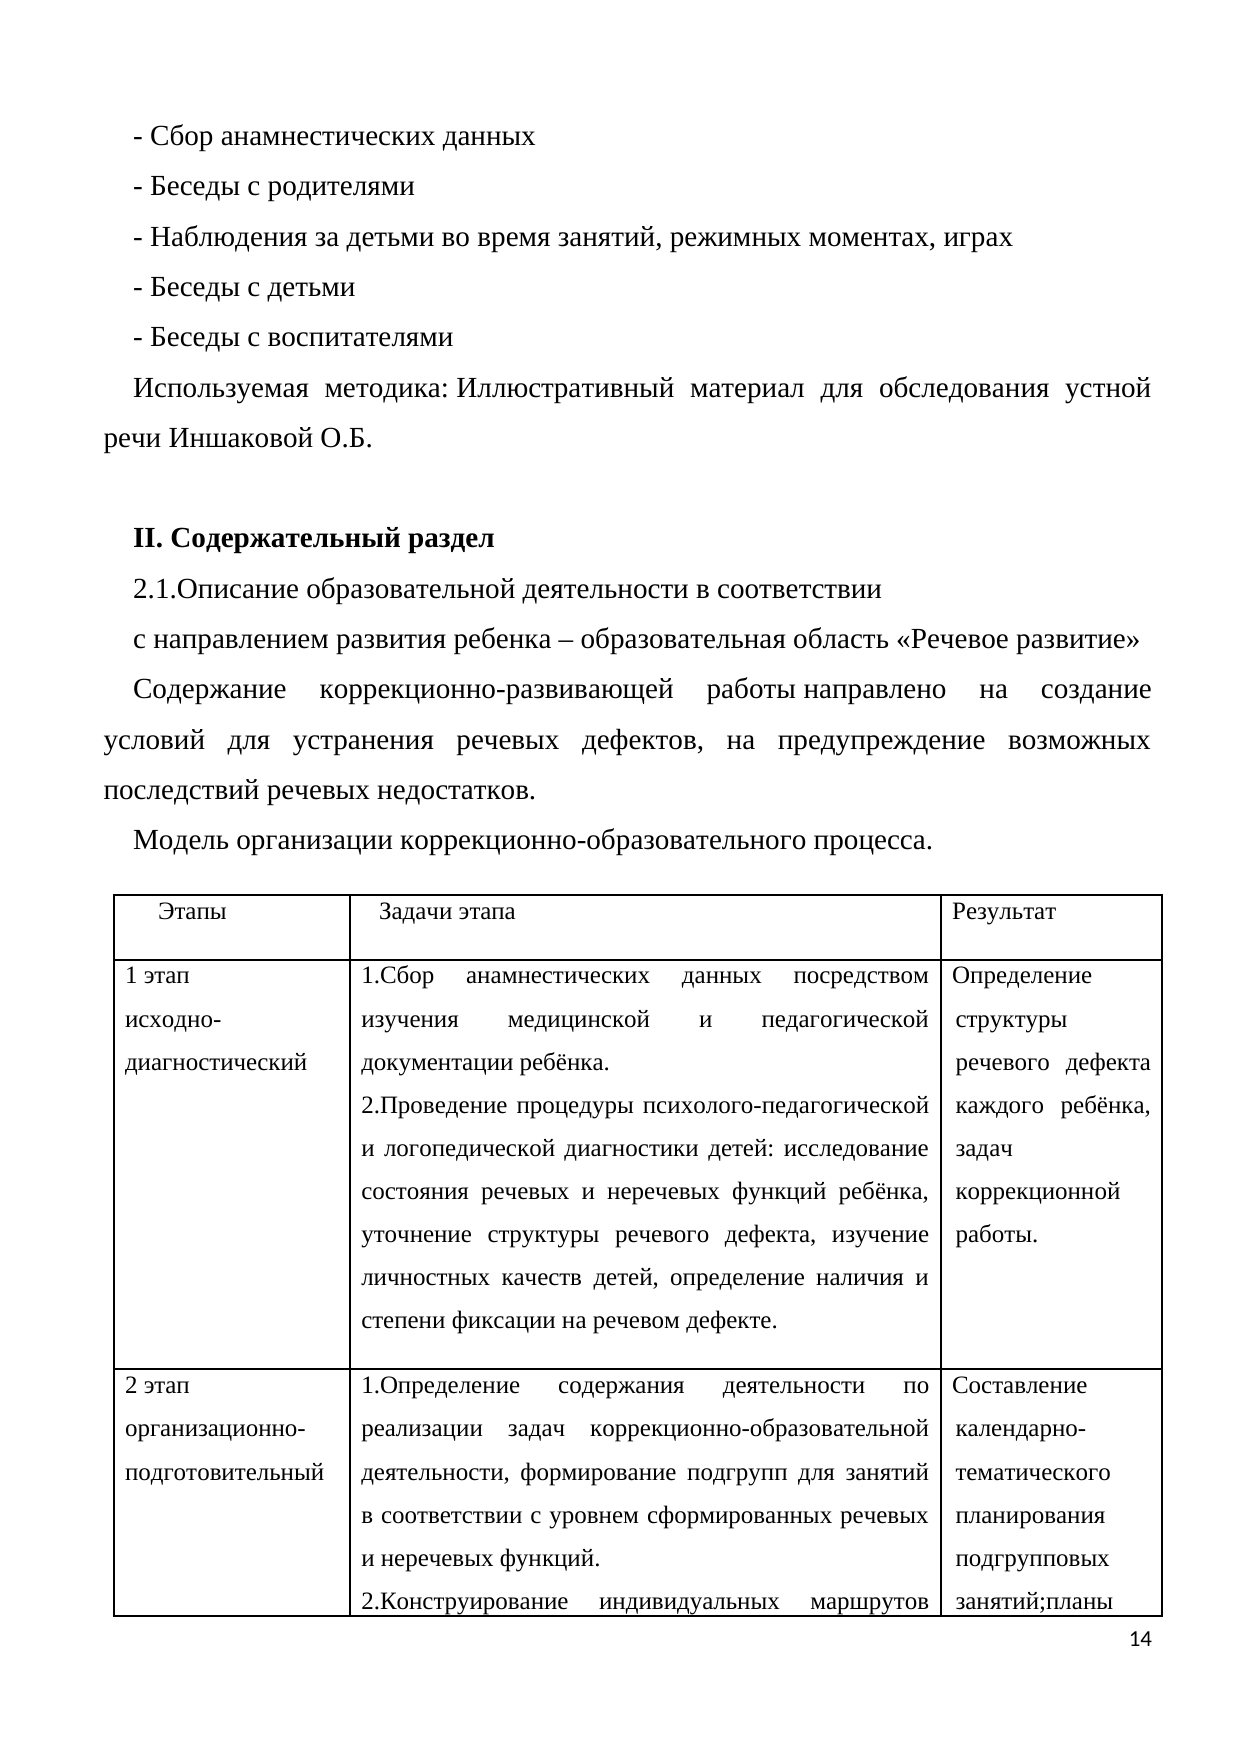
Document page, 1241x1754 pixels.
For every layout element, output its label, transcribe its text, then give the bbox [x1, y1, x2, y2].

text Содержание коррекционно-развивающей работы направлено на создание условий для устранения речевых дефектов, на предупреждение возможных последствий речевых недостатков. [103, 672, 1152, 806]
text с направлением развития ребенка – образовательная область «Речевое развитие» [103, 621, 1152, 655]
text - Наблюдения за детьми во время занятий, режимных моментах, играх [103, 219, 1152, 252]
text - Беседы с воспитателями [103, 319, 1152, 353]
table_cell 1.Сбор анамнестических данных посредством изучения медицинской и педагогической документации ребёнка. 2.Проведение процедуры психолого-педагогической и логопедической диагностики детей: исследование состояния речевых и неречевых функций ребёнка, уточнение структуры речевого дефекта, изучение личностных качеств детей, определение наличия и степени фиксации на речевом дефекте. [351, 961, 940, 1368]
text 2.1.Описание образовательной деятельности в соответствии [103, 571, 1152, 604]
text - Беседы с детьми [103, 269, 1152, 303]
table_header Результат [942, 896, 1161, 958]
text - Беседы с родителями [103, 168, 1152, 202]
table_header Этапы [115, 896, 349, 958]
text Модель организации коррекционно-образовательного процесса. [103, 822, 1152, 856]
table_cell Определение структуры речевого дефекта каждого ребёнка, задач коррекционной работы. [942, 961, 1161, 1368]
text Используемая методика: Иллюстративный материал для обследования устной речи Иншаковой О.Б. [103, 370, 1152, 453]
text II. Содержательный раздел [103, 521, 1152, 554]
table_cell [115, 1370, 349, 1615]
text - Сбор анамнестических данных [103, 118, 1152, 152]
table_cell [351, 1370, 940, 1615]
table_cell 1 этап исходно- диагностический [115, 961, 349, 1368]
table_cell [942, 1370, 1161, 1615]
table_header Задачи этапа [351, 896, 940, 958]
